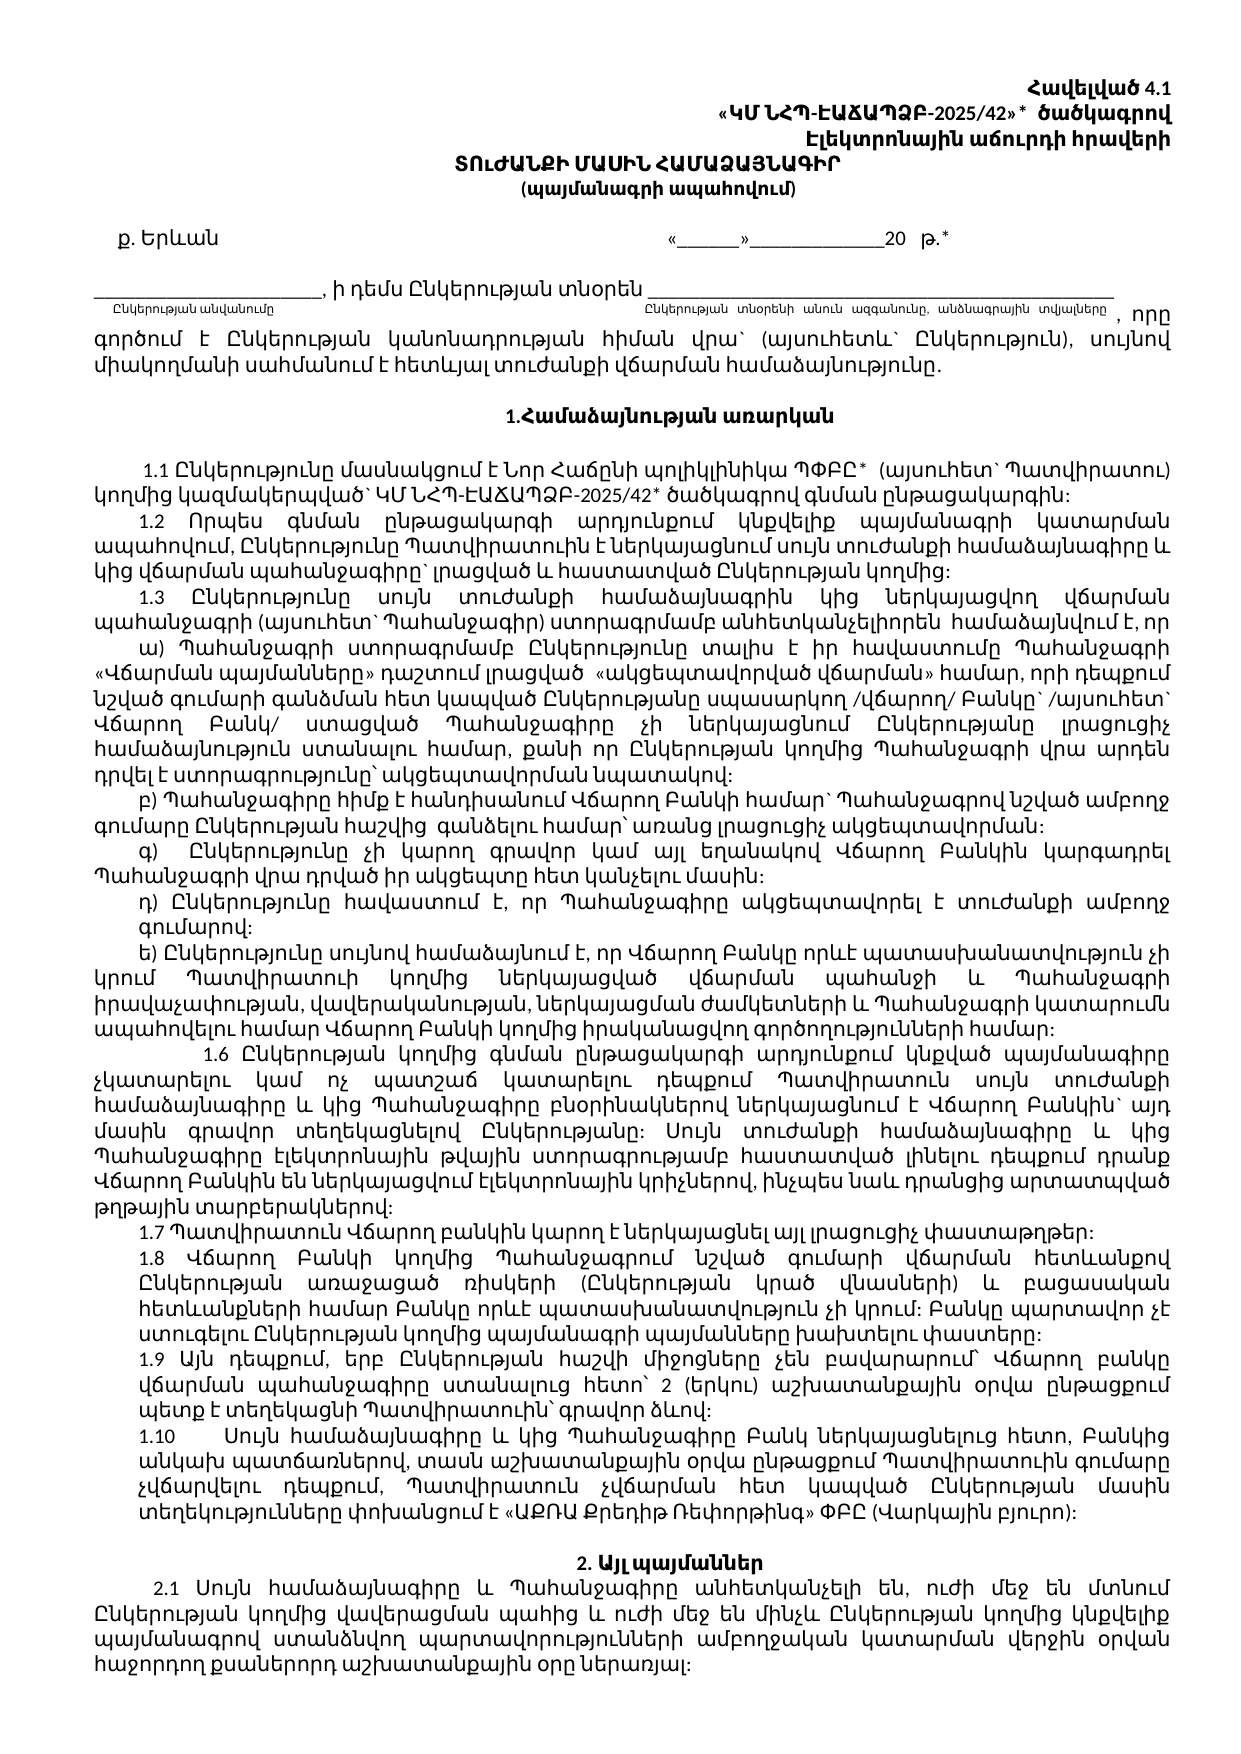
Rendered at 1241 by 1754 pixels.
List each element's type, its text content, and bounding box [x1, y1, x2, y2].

text (պայմանագրի ապահովում) [94, 177, 1171, 199]
text ք. Երևան «______»_____________20 թ.* [94, 225, 1171, 250]
text 1.3 Ընկերությունը սույն տուժանքի համաձայնագրին կից ներկայացվող վճարման պահանջագրի (այսուհետ` Պահանջագիր) ստորագրմամբ անհետկանչելիորեն համաձայնվում է, որ [94, 584, 1171, 635]
text 1.9 Այն դեպքում, երբ Ընկերության հաշվի միջոցները չեն բավարարում՝ Վճարող բանկը վճարման պահանջագիրը ստանալուց հետո՝ 2 (երկու) աշխատանքային օրվա ընթացքում պետք է տեղեկացնի Պատվիրատուին՝ գրավոր ձևով: [138, 1347, 1171, 1423]
text ______________________, ի դեմս Ընկերության տնօրեն _____________________________________________ [94, 276, 1171, 301]
text 2. Այլ պայմաններ [169, 1550, 1171, 1575]
text բ) Պահանջագիրը հիմք է հանդիսանում Վճարող Բանկի համար` Պահանջագրով նշված ամբողջ գումարը Ընկերության հաշվից գանձելու համար՝ առանց լրացուցիչ ակցեպտավորման: [94, 787, 1171, 838]
text դ) Ընկերությունը հավաստում է, որ Պահանջագիրը ակցեպտավորել է տուժանքի ամբողջ գումարով: [138, 889, 1171, 940]
text 1.1 Ընկերությունը մասնակցում է Նոր Հաճընի պոլիկլինիկա ՊՓԲԸ* (այսուհետ` Պատվիրատու) կողմից կազմակերպված` ԿՄ ՆՀՊ-ԷԱՃԱՊՁԲ-2025/42* ծածկագրով գնման ընթացակարգին: [94, 457, 1171, 508]
text ե) Ընկերությունը սույնով համաձայնում է, որ Վճարող Բանկը որևէ պատասխանատվություն չի կրում Պատվիրատուի կողմից ներկայացված վճարման պահանջի և Պահանջագրի իրավաչափության, վավերականության, ներկայացման ժամկետների և Պահանջագրի կատարումն ապահովելու համար Վճարող Բանկի կողմից իրականացվող գործողությունների համար: [94, 940, 1171, 1042]
text 1.10 Սույն համաձայնագիրը և կից Պահանջագիրը Բանկ ներկայացնելուց հետո, Բանկից անկախ պատճառներով, տասն աշխատանքային օրվա ընթացքում Պատվիրատուին գումարը չվճարվելու դեպքում, Պատվիրատուն չվճարման հետ կապված Ընկերության մասին տեղեկությունները փոխանցում է «ԱՔՌԱ Քրեդիթ Ռեփորթինգ» ՓԲԸ (Վարկային բյուրո): [138, 1423, 1171, 1524]
text ա) Պահանջագրի ստորագրմամբ Ընկերությունը տալիս է իր հավաստումը Պահանջագրի «Վճարման պայմանները» դաշտում լրացված «ակցեպտավորված վճարման» համար, որի դեպքում նշված գումարի գանձման հետ կապված Ընկերությանը սպասարկող /վճարող/ Բանկը` /այսուհետ` Վճարող Բանկ/ ստացված Պահանջագիրը չի ներկայացնում Ընկերությանը լրացուցիչ համաձայնություն ստանալու համար, քանի որ Ընկերության կողմից Պահանջագրի վրա արդեն դրվել է ստորագրությունը՝ ակցեպտավորման նպատակով: [94, 635, 1171, 787]
text 1.8 Վճարող Բանկի կողմից Պահանջագրում նշված գումարի վճարման հետևանքով Ընկերության առաջացած ռիսկերի (Ընկերության կրած վնասների) և բացասական հետևանքների համար Բանկը որևէ պատասխանատվություն չի կրում: Բանկը պարտավոր չէ ստուգելու Ընկերության կողմից պայմանագրի պայմանները խախտելու փաստերը: [138, 1245, 1171, 1347]
text գ) Ընկերությունը չի կարող գրավոր կամ այլ եղանակով Վճարող Բանկին կարգադրել Պահանջագրի վրա դրված իր ակցեպտը հետ կանչելու մասին: [94, 838, 1171, 889]
text «ԿՄ ՆՀՊ-ԷԱՃԱՊՁԲ-2025/42»* ծածկագրով [94, 100, 1171, 126]
text ՏՈւԺԱՆՔԻ ՄԱՍԻՆ ՀԱՄԱՁԱՅՆԱԳԻՐ [94, 151, 1171, 177]
text 1.7 Պատվիրատուն Վճարող բանկին կարող է ներկայացնել այլ լրացուցիչ փաստաթղթեր: [138, 1219, 1171, 1245]
text 1.Համաձայնության առարկան [169, 403, 1171, 428]
text 1.6 Ընկերության կողմից գնման ընթացակարգի արդյունքում կնքված պայմանագիրը չկատարելու կամ ոչ պատշաճ կատարելու դեպքում Պատվիրատուն սույն տուժանքի համաձայնագիրը և կից Պահանջագիրը բնօրինակներով ներկայացնում է Վճարող Բանկին` այդ մասին գրավոր տեղեկացնելով Ընկերությանը: Սույն տուժանքի համաձայնագիրը և կից Պահանջագիրը էլեկտրոնային թվային ստորագրությամբ հաստատված լինելու դեպքում դրանք Վճարող Բանկին են ներկայացվում էլեկտրոնային կրիչներով, ինչպես նաև դրանցից արտատպված թղթային տարբերակներով: [94, 1042, 1171, 1219]
text 1.2 Որպես գնման ընթացակարգի արդյունքում կնքվելիք պայմանագրի կատարման ապահովում, Ընկերությունը Պատվիրատուին է ներկայացնում սույն տուժանքի համաձայնագիրը և կից վճարման պահանջագիրը` լրացված և հաստատված Ընկերության կողմից: [94, 508, 1171, 584]
text Հավելված 4.1 [94, 75, 1171, 100]
text Էլեկտրոնային աճուրդի հրավերի [94, 126, 1171, 151]
text Ընկերության անվանումը Ընկերության տնօրենի անուն ազգանունը, անձնագրային տվյալները , որը գործում է Ընկերության կանոնադրության հիման վրա` (այսուհետև` Ընկերություն), սույնով միակողմանի սահմանում է հետևյալ տուժանքի վճարման համաձայնությունը. [94, 301, 1171, 377]
text 2.1 Սույն համաձայնագիրը և Պահանջագիրը անհետկանչելի են, ուժի մեջ են մտնում Ընկերության կողմից վավերացման պահից և ուժի մեջ են մինչև Ընկերության կողմից կնքվելիք պայմանագրով ստանձնվող պարտավորությունների ամբողջական կատարման վերջին օրվան հաջորդող քսաներորդ աշխատանքային օրը ներառյալ: [94, 1575, 1171, 1677]
